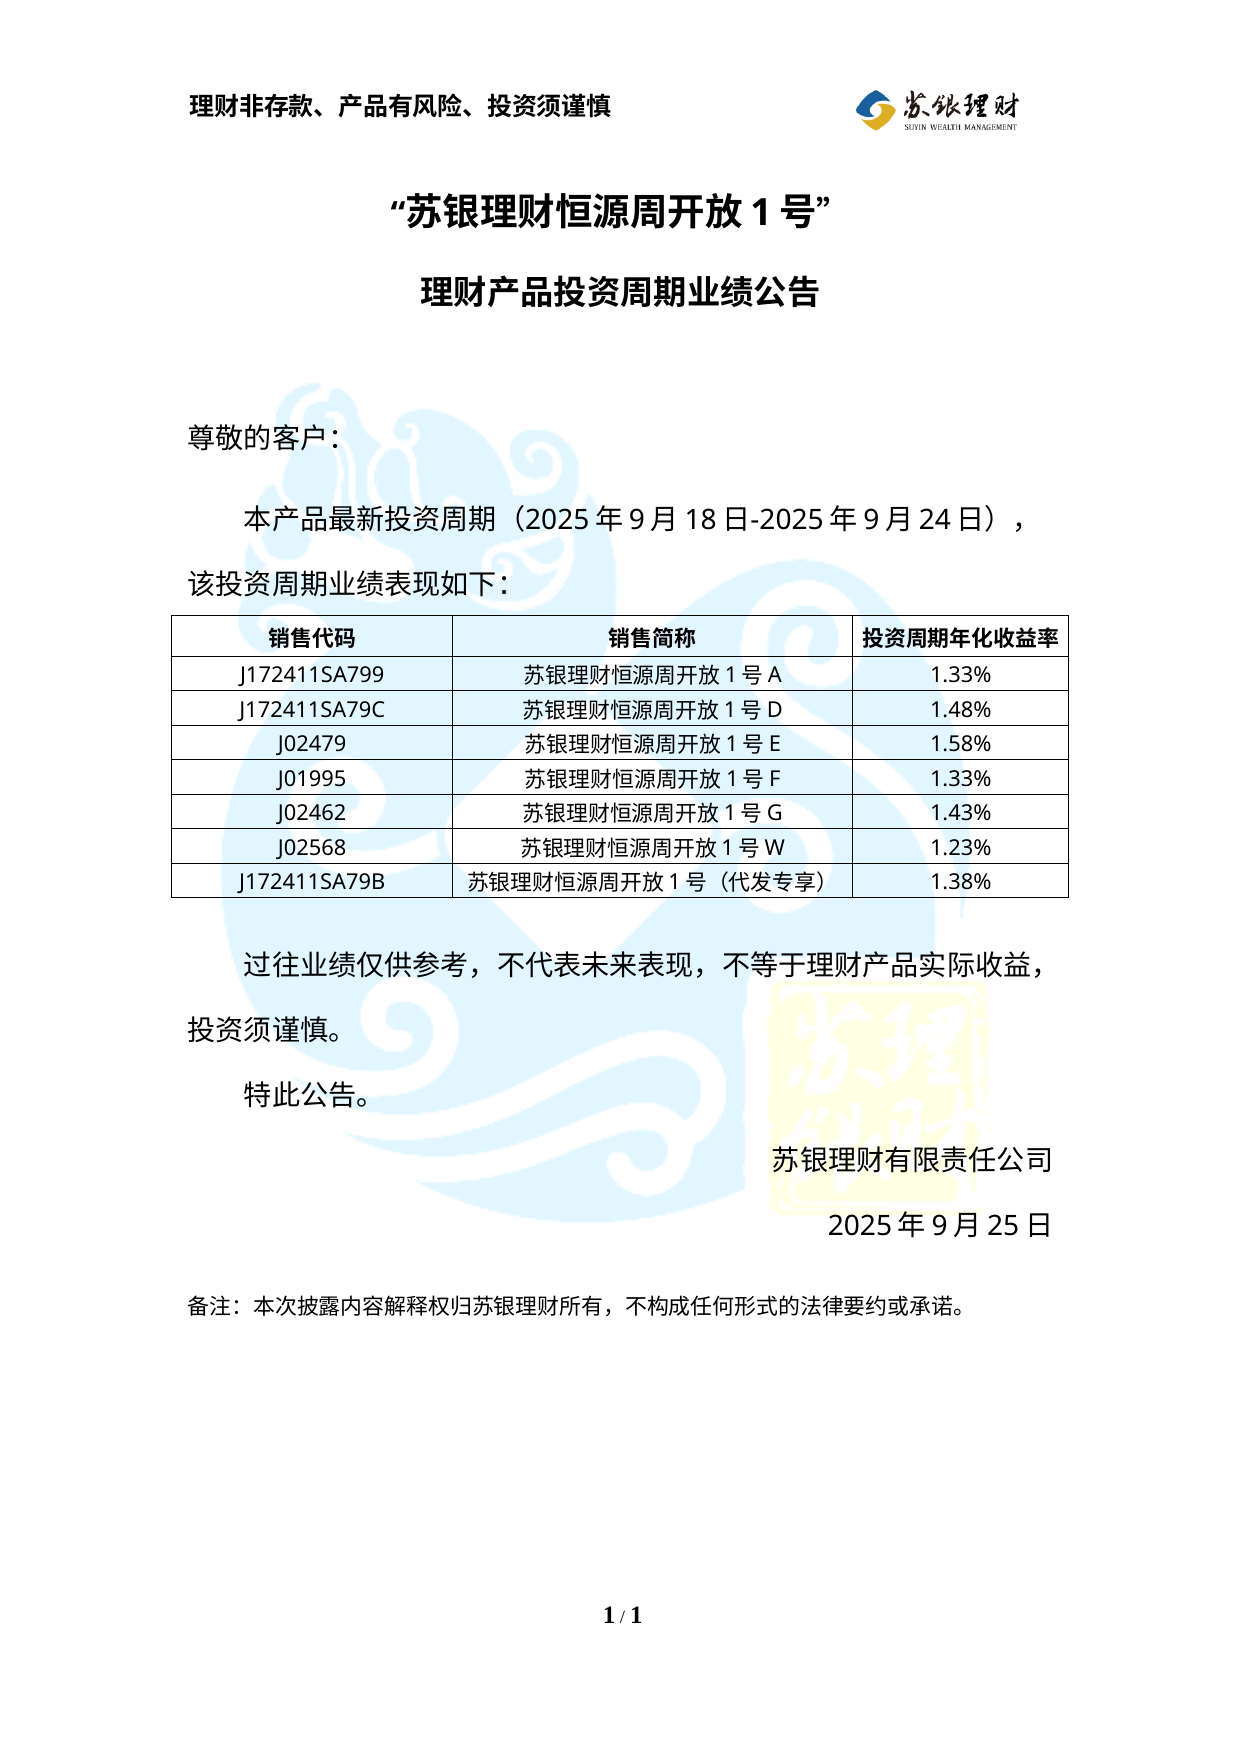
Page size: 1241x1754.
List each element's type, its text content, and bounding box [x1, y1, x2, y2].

table_cell 1.38% [853, 864, 1068, 897]
table_cell 1.23% [853, 829, 1068, 863]
table_cell 苏银理财恒源周开放1号G [453, 795, 852, 828]
table_cell 苏银理财恒源周开放1号F [453, 760, 852, 794]
table_cell J172411SA79B [172, 864, 452, 897]
text 特此公告。 [187, 1061, 1053, 1126]
table_cell J172411SA79C [172, 691, 452, 725]
table_cell 1.48% [853, 691, 1068, 725]
table_cell 1.43% [853, 795, 1068, 828]
text 过往业绩仅供参考，不代表未来表现，不等于理财产品实际收益，投资须谨慎。 [187, 931, 1053, 1061]
text 备注：本次披露内容解释权归苏银理财所有，不构成任何形式的法律要约或承诺。 [187, 1288, 1053, 1321]
table_cell 1.58% [853, 726, 1068, 759]
table_cell 苏银理财恒源周开放1号（代发专享） [453, 864, 852, 897]
table_cell 1.33% [853, 760, 1068, 794]
text 尊敬的客户： [187, 404, 1053, 469]
table_cell J02479 [172, 726, 452, 759]
table_cell 苏银理财恒源周开放1号A [453, 657, 852, 690]
text 2025年9月25日 [187, 1191, 1053, 1256]
text 理财产品投资周期业绩公告 [187, 258, 1053, 323]
table_header 销售简称 [453, 616, 852, 656]
text “苏银理财恒源周开放1号” [187, 176, 1053, 241]
table_header 销售代码 [172, 616, 452, 656]
table_cell J02462 [172, 795, 452, 828]
text 本产品最新投资周期（2025年9月18日-2025年9月24日），该投资周期业绩表现如下： [187, 485, 1053, 615]
table_cell J172411SA799 [172, 657, 452, 690]
table_header 投资周期年化收益率 [853, 616, 1068, 656]
picture [831, 73, 1049, 143]
table_cell 苏银理财恒源周开放1号D [453, 691, 852, 725]
table_cell J01995 [172, 760, 452, 794]
table_cell 苏银理财恒源周开放1号W [453, 829, 852, 863]
table_cell J02568 [172, 829, 452, 863]
table_cell 1.33% [853, 657, 1068, 690]
table_cell 苏银理财恒源周开放1号E [453, 726, 852, 759]
text 苏银理财有限责任公司 [187, 1126, 1053, 1191]
